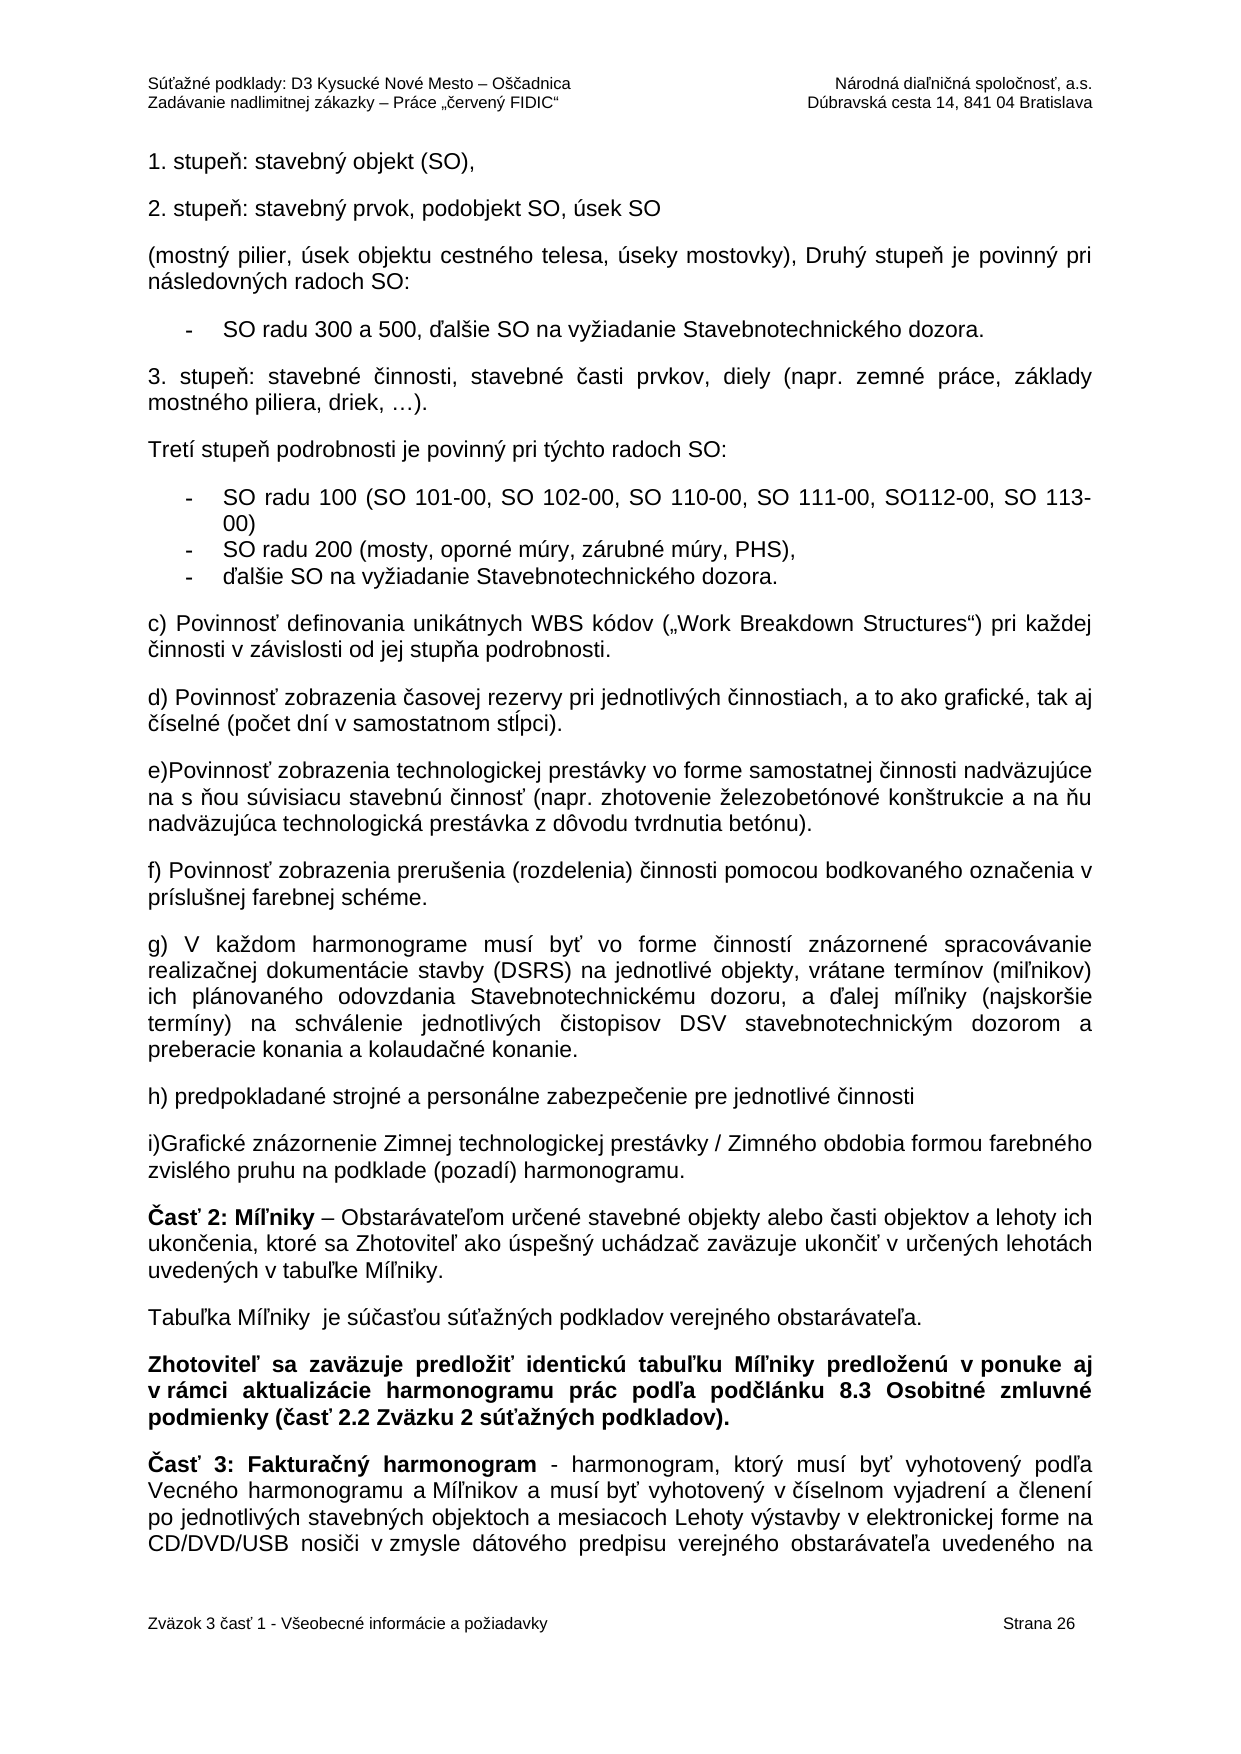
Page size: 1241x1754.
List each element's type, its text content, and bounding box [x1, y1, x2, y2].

text 3. stupeň: stavebné činnosti, stavebné časti prvkov, diely (napr. zemné práce, základy mostného piliera, driek, …). [148, 363, 1093, 416]
text h) predpokladané strojné a personálne zabezpečenie pre jednotlivé činnosti [148, 1083, 1093, 1109]
text (mostný pilier, úsek objektu cestného telesa, úseky mostovky), Druhý stupeň je povinný pri následovných radoch SO: [148, 242, 1093, 295]
text 1. stupeň: stavebný objekt (SO), [148, 148, 1093, 174]
text Časť 2: Míľniky – Obstarávateľom určené stavebné objekty alebo časti objektov a lehoty ich ukončenia, ktoré sa Zhotoviteľ ako úspešný uchádzač zaväzuje ukončiť v určených lehotách uvedených v tabuľke Míľniky. [148, 1204, 1093, 1283]
text 2. stupeň: stavebný prvok, podobjekt SO, úsek SO [148, 195, 1093, 221]
text d) Povinnosť zobrazenia časovej rezervy pri jednotlivých činnostiach, a to ako grafické, tak aj číselné (počet dní v samostatnom stĺpci). [148, 684, 1093, 736]
list SO radu 100 (SO 101-00, SO 102-00, SO 110-00, SO 111-00, SO112-00, SO 113-00) [185, 483, 1093, 536]
text f) Povinnosť zobrazenia prerušenia (rozdelenia) činnosti pomocou bodkovaného označenia v príslušnej farebnej schéme. [148, 857, 1093, 910]
text Tretí stupeň podrobnosti je povinný pri týchto radoch SO: [148, 436, 1093, 463]
list SO radu 300 a 500, ďalšie SO na vyžiadanie Stavebnotechnického dozora. [185, 316, 1093, 342]
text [148, 1451, 1093, 1556]
text c) Povinnosť definovania unikátnych WBS kódov („Work Breakdown Structures“) pri každej činnosti v závislosti od jej stupňa podrobnosti. [148, 610, 1093, 663]
text e)Povinnosť zobrazenia technologickej prestávky vo forme samostatnej činnosti nadväzujúce na s ňou súvisiacu stavebnú činnosť (napr. zhotovenie železobetónové konštrukcie a na ňu nadväzujúca technologická prestávka z dôvodu tvrdnutia betónu). [148, 757, 1093, 836]
text Tabuľka Míľniky je súčasťou súťažných podkladov verejného obstarávateľa. [148, 1304, 1093, 1330]
list ďalšie SO na vyžiadanie Stavebnotechnického dozora. [185, 563, 1093, 589]
list SO radu 200 (mosty, oporné múry, zárubné múry, PHS), [185, 536, 1093, 563]
text i)Grafické znázornenie Zimnej technologickej prestávky / Zimného obdobia formou farebného zvislého pruhu na podklade (pozadí) harmonogramu. [148, 1130, 1093, 1183]
text Zhotoviteľ sa zaväzuje predložiť identickú tabuľku Míľniky predloženú v ponuke aj v rámci aktualizácie harmonogramu prác podľa podčlánku 8.3 Osobitné zmluvné podmienky (časť 2.2 Zväzku 2 súťažných podkladov). [148, 1351, 1093, 1430]
text g) V každom harmonograme musí byť vo forme činností znázornené spracovávanie realizačnej dokumentácie stavby (DSRS) na jednotlivé objekty, vrátane termínov (miľnikov) ich plánovaného odovzdania Stavebnotechnickému dozoru, a ďalej míľniky (najskoršie termíny) na schválenie jednotlivých čistopisov DSV stavebnotechnickým dozorom a preberacie konania a kolaudačné konanie. [148, 931, 1093, 1062]
